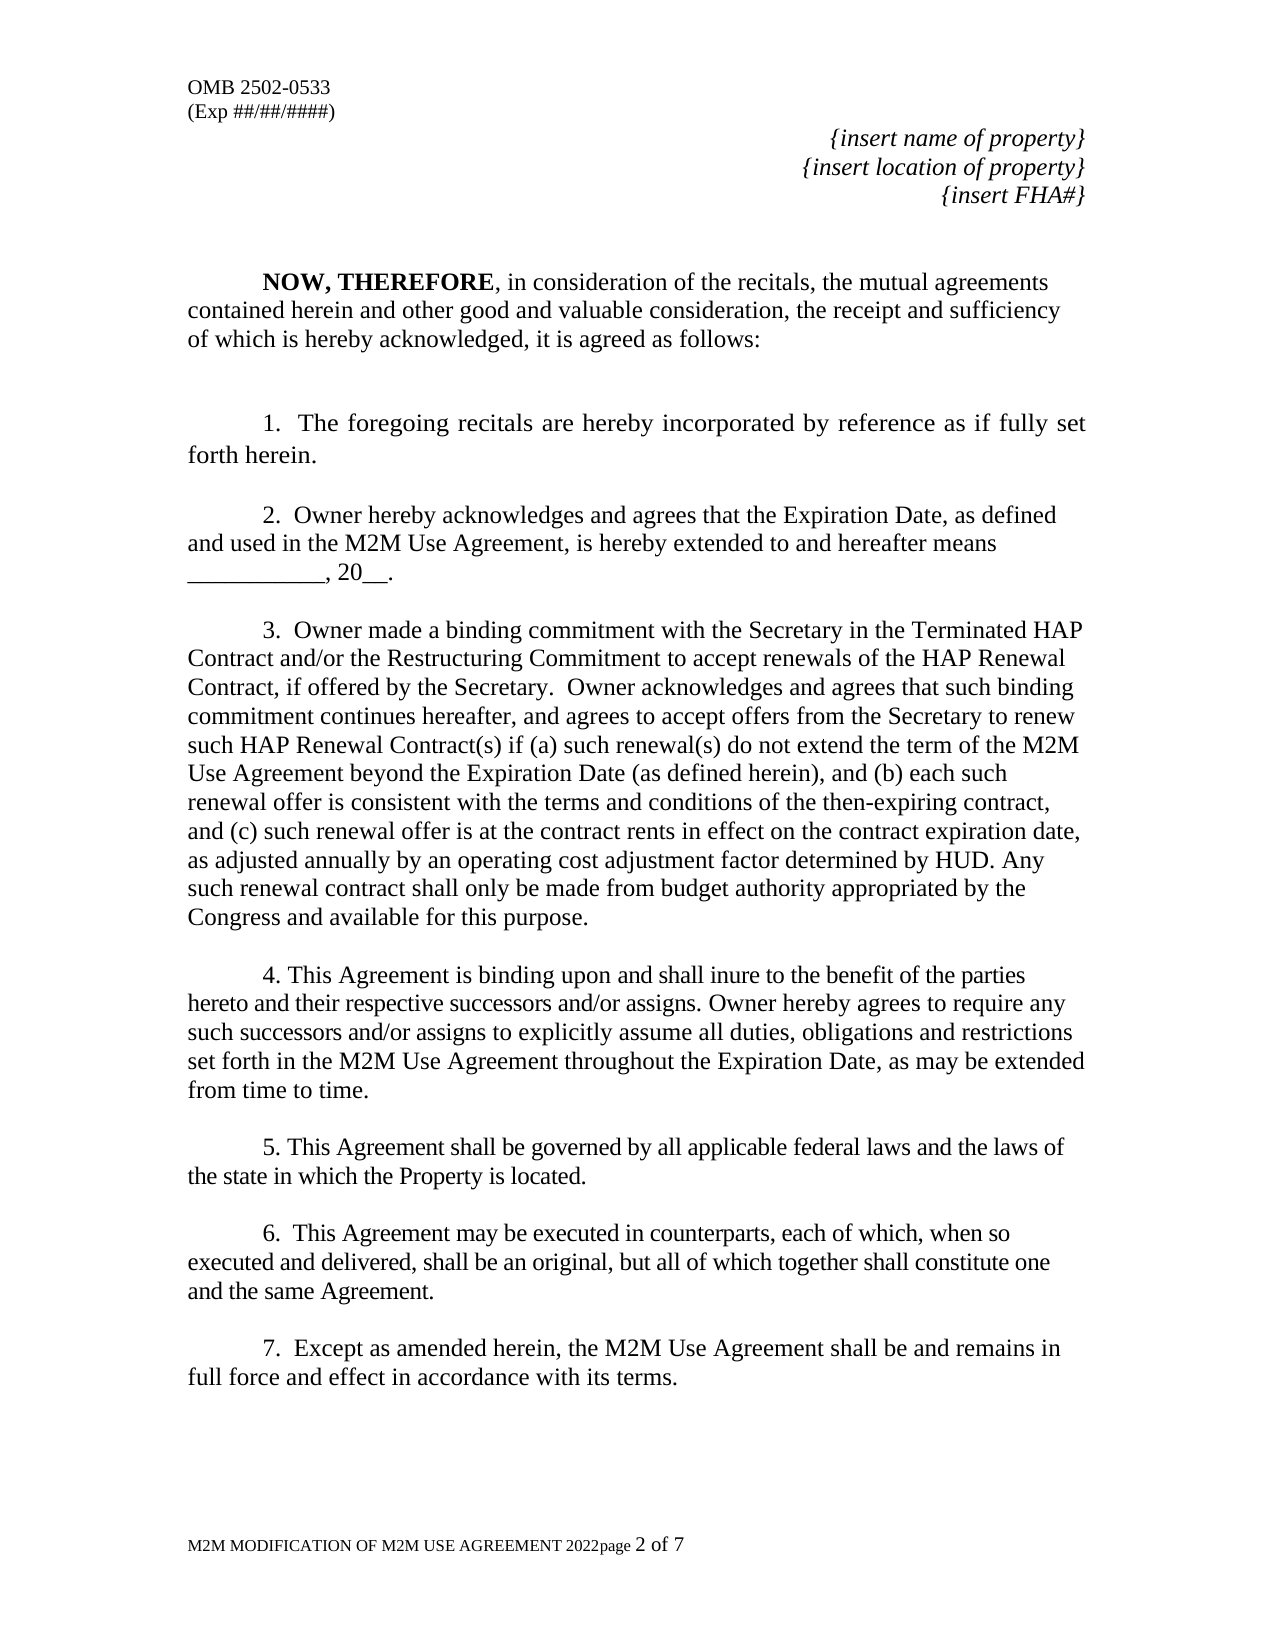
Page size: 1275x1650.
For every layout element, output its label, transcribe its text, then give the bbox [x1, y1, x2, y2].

text 4. This Agreement is binding upon and shall inure to the benefit of the parties hereto and their respective successors and/or assigns. Owner hereby agrees to require any such successors and/or assigns to explicitly assume all duties, obligations and restrictions set forth in the M2M Use Agreement throughout the Expiration Date, as may be extended from time to time. [187, 960, 1087, 1103]
text 6. This Agreement may be executed in counterparts, each of which, when so executed and delivered, shall be an original, but all of which together shall constitute one and the same Agreement. [187, 1218, 1087, 1305]
text 3. Owner made a binding commitment with the Secretary in the Terminated HAP Contract and/or the Restructuring Commitment to accept renewals of the HAP Renewal Contract, if offered by the Secretary. Owner acknowledges and agrees that such binding commitment continues hereafter, and agrees to accept offers from the Secretary to renew such HAP Renewal Contract(s) if (a) such renewal(s) do not extend the term of the M2M Use Agreement beyond the Expiration Date (as defined herein), and (b) each such renewal offer is consistent with the terms and conditions of the then-expiring contract, and (c) such renewal offer is at the contract rents in effect on the contract expiration date, as adjusted annually by an operating cost adjustment factor determined by HUD. Any such renewal contract shall only be made from budget authority appropriated by the Congress and available for this purpose. [187, 615, 1087, 931]
text NOW, THEREFORE, in consideration of the recitals, the mutual agreements contained herein and other good and valuable consideration, the receipt and sufficiency of which is hereby acknowledged, it is agreed as follows: [187, 267, 1087, 353]
text 5. This Agreement shall be governed by all applicable federal laws and the laws of the state in which the Property is located. [187, 1132, 1087, 1190]
text 1. The foregoing recitals are hereby incorporated by reference as if fully set forth herein. [187, 408, 1087, 468]
text 7. Except as amended herein, the M2M Use Agreement shall be and remains in full force and effect in accordance with its terms. [187, 1333, 1087, 1391]
text 2. Owner hereby acknowledges and agrees that the Expiration Date, as defined and used in the M2M Use Agreement, is hereby extended to and hereafter means ___________, 20__. [187, 500, 1087, 586]
